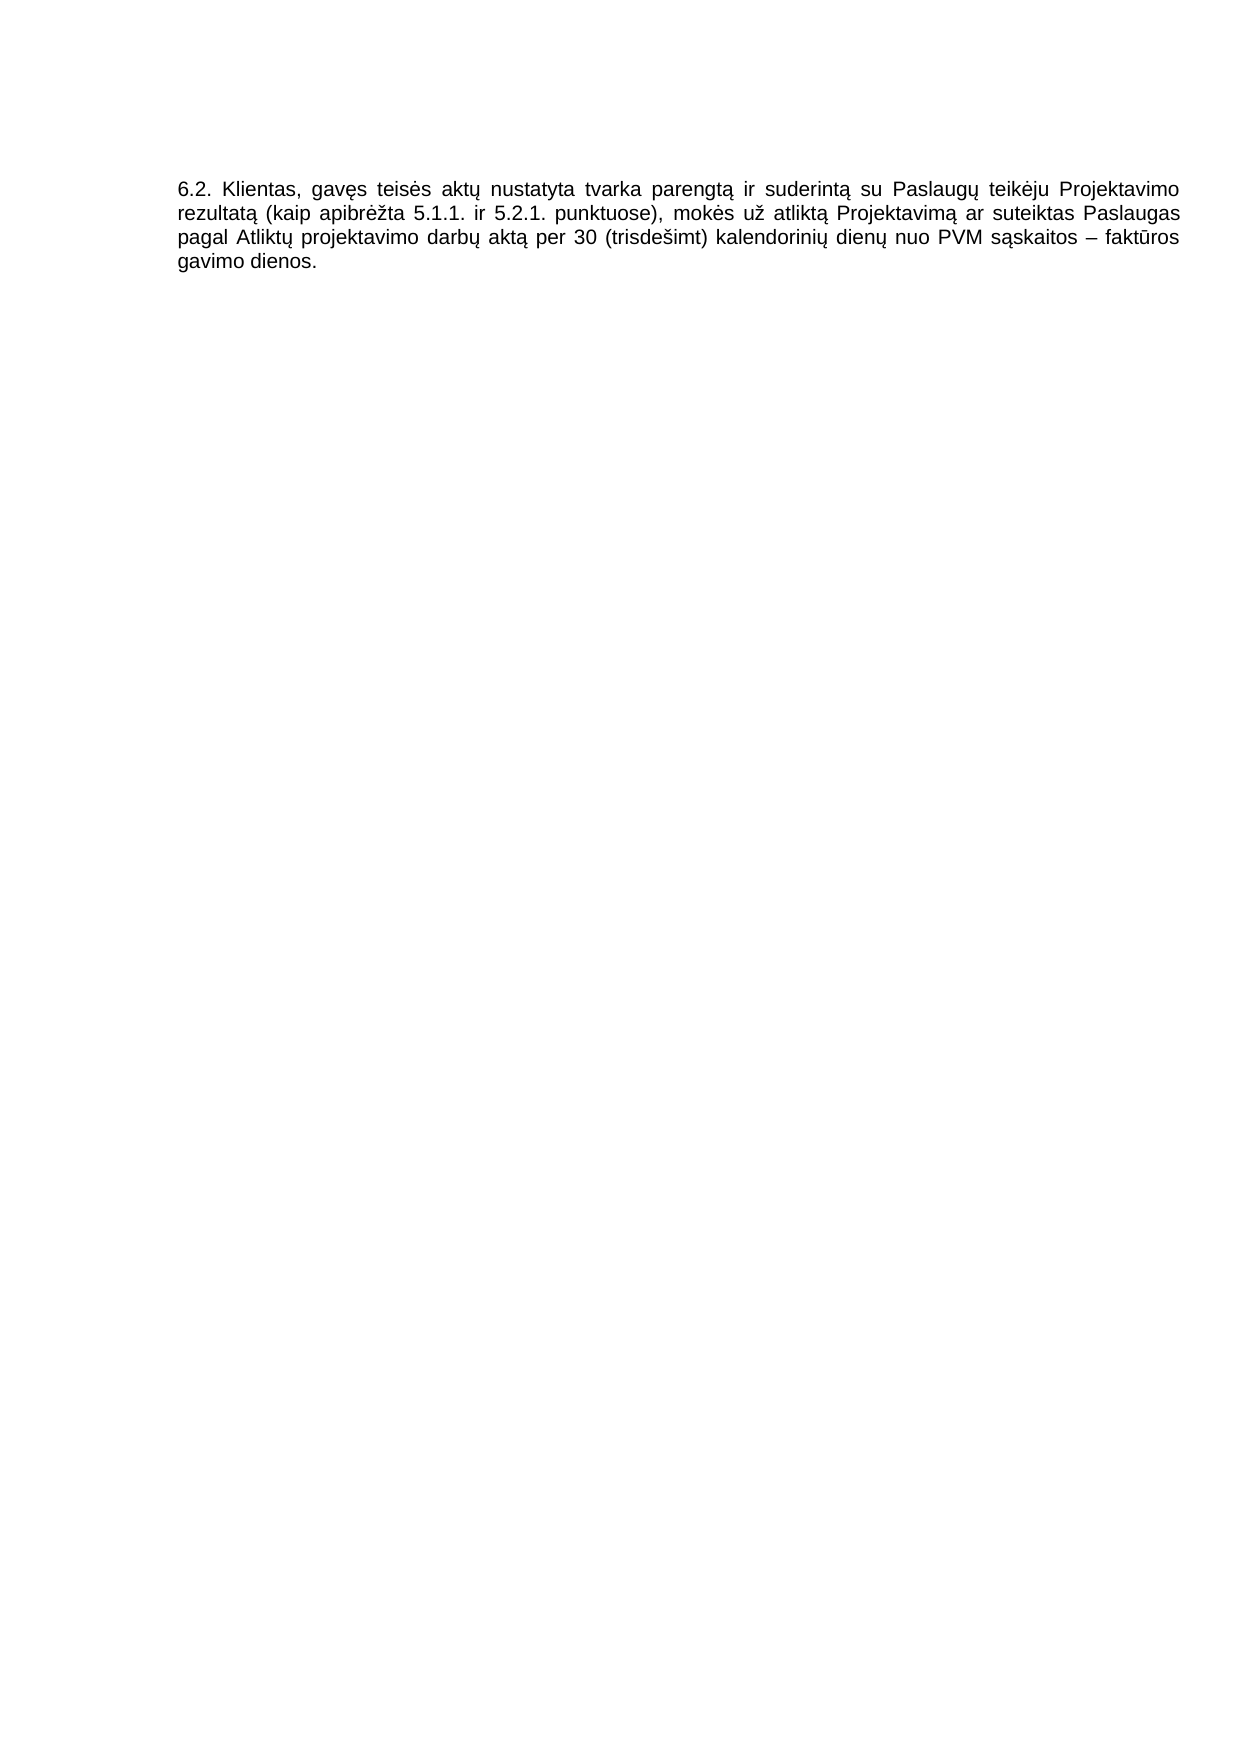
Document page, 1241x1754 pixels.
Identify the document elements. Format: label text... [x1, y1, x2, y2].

text 6.2. Klientas, gavęs teisės aktų nustatyta tvarka parengtą ir suderintą su Paslaugų teikėju Projektavimo rezultatą (kaip apibrėžta 5.1.1. ir 5.2.1. punktuose), mokės už atliktą Projektavimą ar suteiktas Paslaugas pagal Atliktų projektavimo darbų aktą per 30 (trisdešimt) kalendorinių dienų nuo PVM sąskaitos – faktūros gavimo dienos. [177, 177, 1181, 273]
